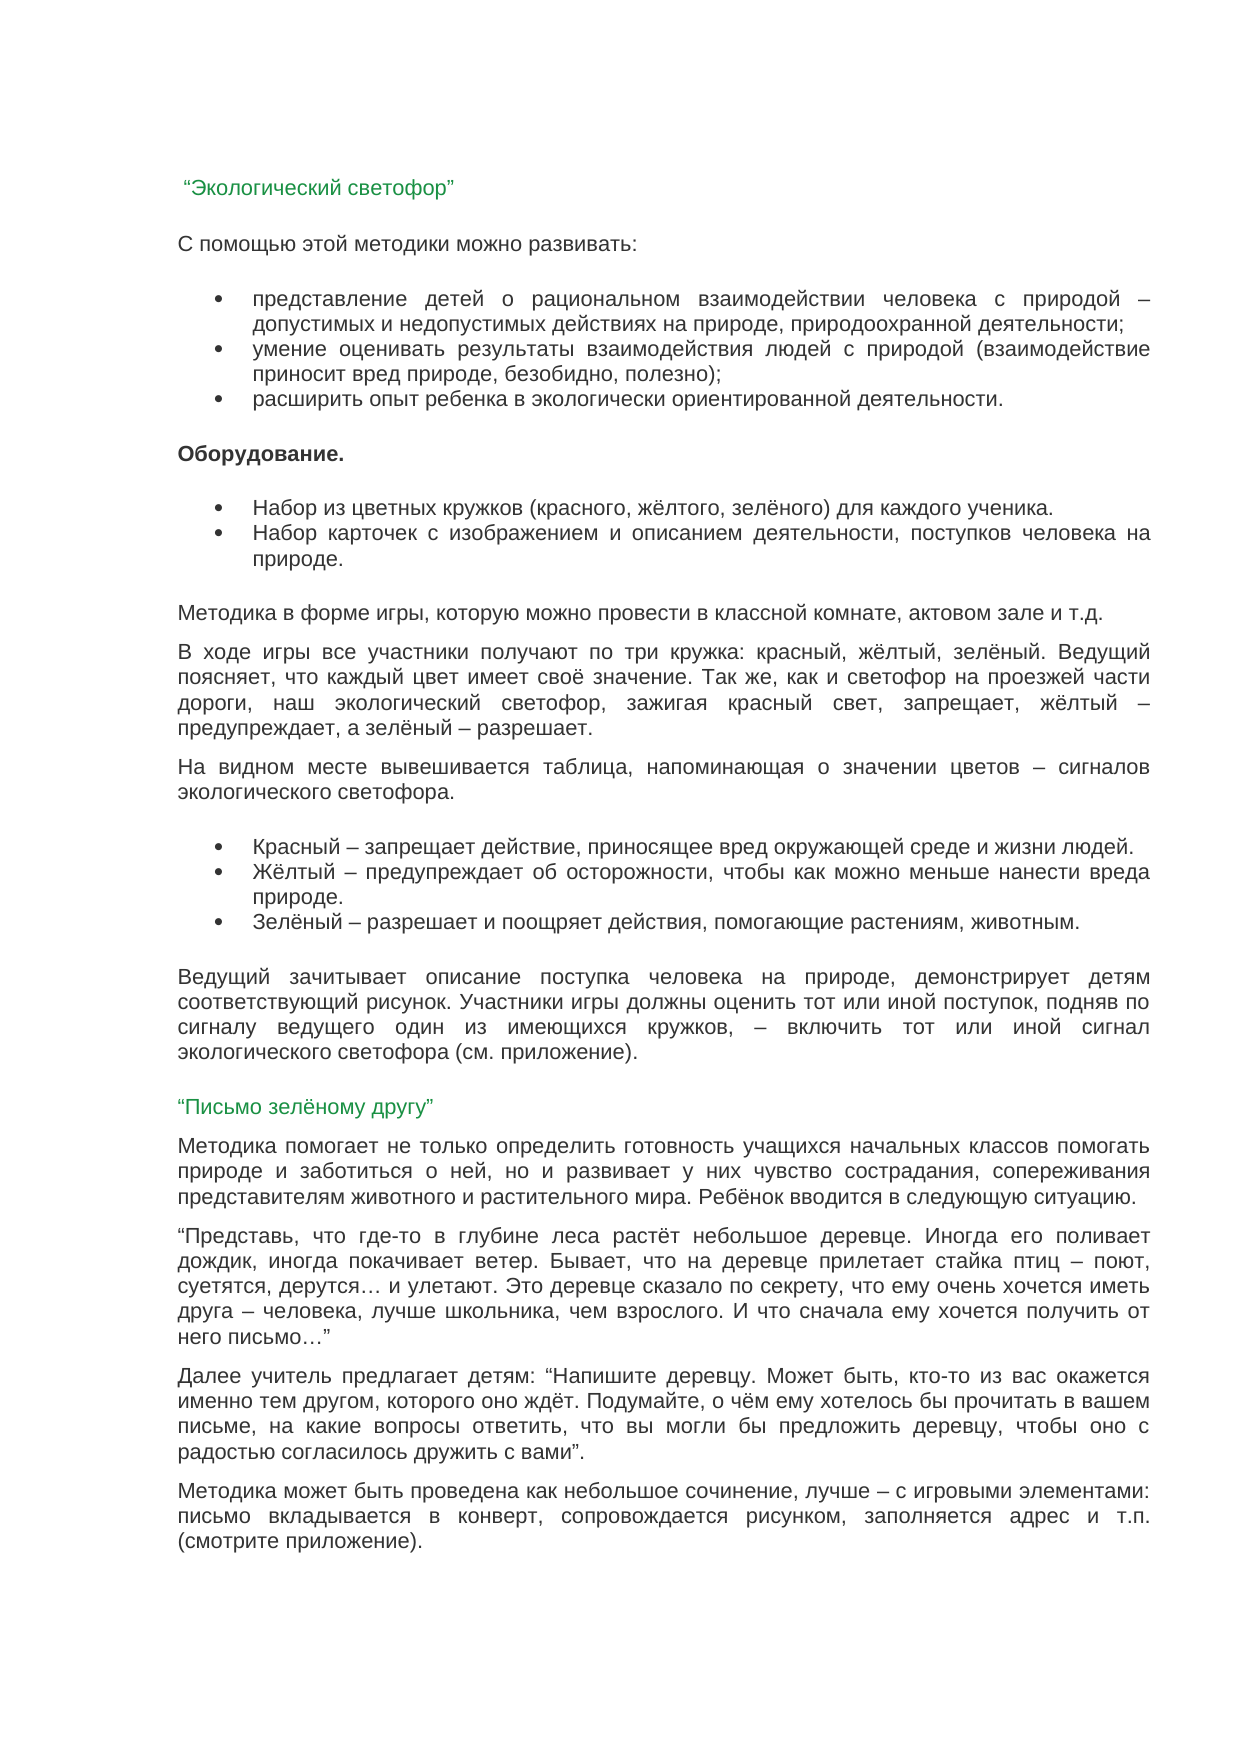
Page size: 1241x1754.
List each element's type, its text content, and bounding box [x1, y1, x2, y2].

text Ведущий зачитывает описание поступка человека на природе, демонстрирует детям соответствующий рисунок. Участники игры должны оценить тот или иной поступок, подняв по сигналу ведущего один из имеющихся кружков, – включить тот или иной сигнал экологического светофора (см. приложение). [177, 963, 1152, 1064]
text В ходе игры все участники получают по три кружка: красный, жёлтый, зелёный. Ведущий поясняет, что каждый цвет имеет своё значение. Так же, как и светофор на проезжей части дороги, наш экологический светофор, зажигая красный свет, запрещает, жёлтый – предупреждает, а зелёный – разрешает. [177, 639, 1152, 740]
text “Представь, что где-то в глубине леса растёт небольшое деревце. Иногда его поливает дождик, иногда покачивает ветер. Бывает, что на деревце прилетает стайка птиц – поют, суетятся, дерутся… и улетают. Это деревце сказало по секрету, что ему очень хочется иметь друга – человека, лучше школьника, чем взрослого. И что сначала ему хочется получить от него письмо…” [177, 1223, 1152, 1349]
text “Экологический светофор” [177, 174, 1152, 200]
list Красный – запрещает действие, приносящее вред окружающей среде и жизни людей. [215, 833, 1152, 859]
list Набор из цветных кружков (красного, жёлтого, зелёного) для каждого ученика. [215, 495, 1152, 520]
text Далее учитель предлагает детям: “Напишите деревцу. Может быть, кто-то из вас окажется именно тем другом, которого оно ждёт. Подумайте, о чём ему хотелось бы прочитать в вашем письме, на какие вопросы ответить, что вы могли бы предложить деревцу, чтобы оно с радостью согласилось дружить с вами”. [177, 1363, 1152, 1464]
list Зелёный – разрешает и поощряет действия, помогающие растениям, животным. [215, 909, 1152, 934]
text “Письмо зелёному другу” [177, 1092, 1152, 1119]
list расширить опыт ребенка в экологически ориентированной деятельности. [215, 386, 1152, 411]
text Методика может быть проведена как небольшое сочинение, лучше – с игровыми элементами: письмо вкладывается в конверт, сопровождается рисунком, заполняется адрес и т.п. (смотрите приложение). [177, 1478, 1152, 1553]
text С помощью этой методики можно развивать: [177, 231, 1152, 256]
list Жёлтый – предупреждает об осторожности, чтобы как можно меньше нанести вреда природе. [215, 859, 1152, 909]
list Набор карточек с изображением и описанием деятельности, поступков человека на природе. [215, 520, 1152, 571]
text На видном месте вывешивается таблица, напоминающая о значении цветов – сигналов экологического светофора. [177, 754, 1152, 804]
text Оборудование. [177, 441, 1152, 466]
list представление детей о рациональном взаимодействии человека с природой – допустимых и недопустимых действиях на природе, природоохранной деятельности; [215, 285, 1152, 336]
text Методика помогает не только определить готовность учащихся начальных классов помогать природе и заботиться о ней, но и развивает у них чувство сострадания, сопереживания представителям животного и растительного мира. Ребёнок вводится в следующую ситуацию. [177, 1133, 1152, 1209]
text Методика в форме игры, которую можно провести в классной комнате, актовом зале и т.д. [177, 600, 1152, 625]
list умение оценивать результаты взаимодействия людей с природой (взаимодействие приносит вред природе, безобидно, полезно); [215, 336, 1152, 386]
